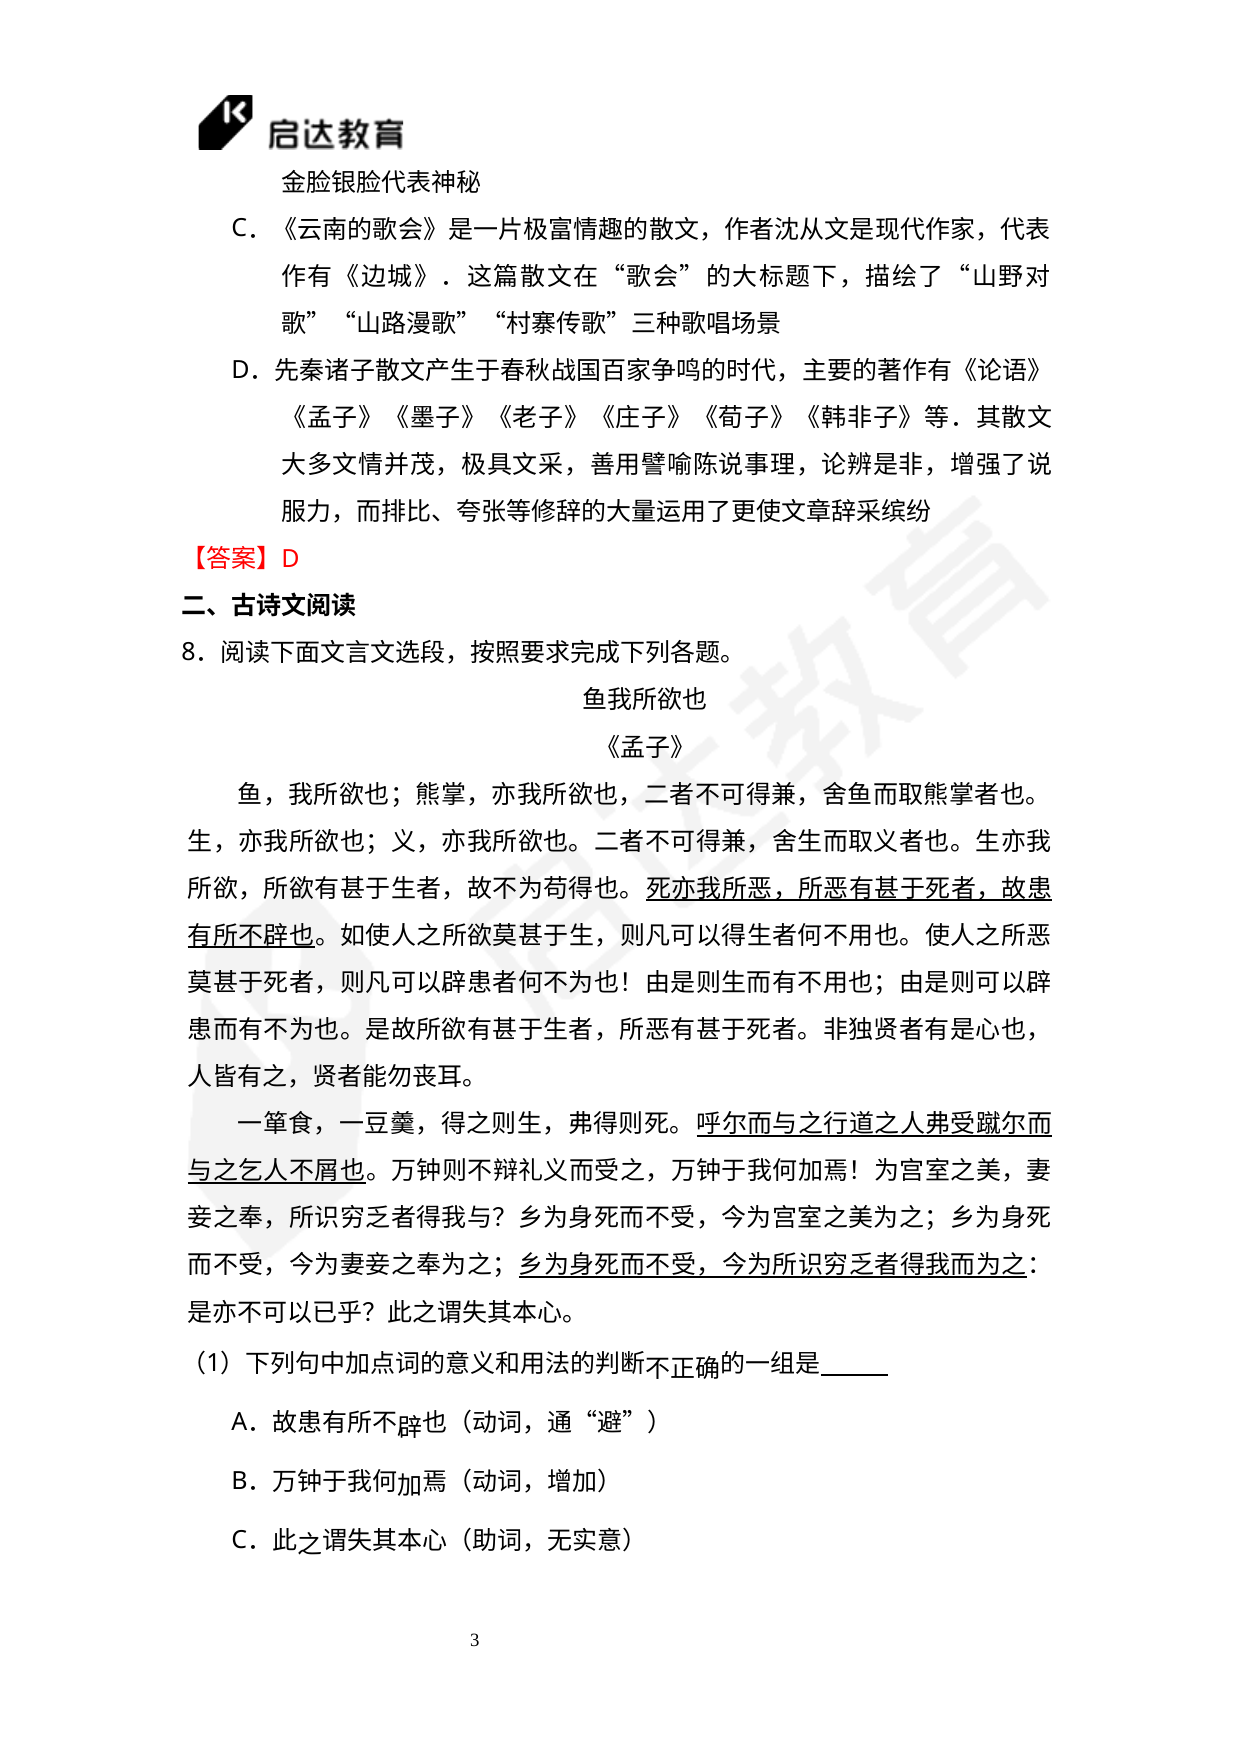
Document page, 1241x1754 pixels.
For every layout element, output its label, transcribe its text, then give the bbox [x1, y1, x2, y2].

text B．脸谱是京剧的一大特点，可以帮助理解剧情．简单来说，红脸代表忠勇；黑岩代表猛智；蓝脸绿脸代表草莽英雄；黄脸和白脸代表凶诈；金脸银脸代表神秘 [231, 162, 1053, 198]
picture [198, 95, 404, 150]
text B．万钟于我何加焉（动词，增加） [231, 1457, 1053, 1502]
text C．此之谓失其本心（助词，无实意） [231, 1516, 1053, 1561]
text C．《云南的歌会》是一片极富情趣的散文，作者沈从文是现代作家，代表作有《边城》．这篇散文在“歌会”的大标题下，描绘了“山野对歌”“山路漫歌”“村寨传歌”三种歌唱场景 [231, 209, 1053, 339]
text 8．阅读下面文言文选段，按照要求完成下列各题。 [181, 633, 1053, 669]
text 二、古诗文阅读 [181, 586, 1053, 622]
text 鱼，我所欲也；熊掌，亦我所欲也，二者不可得兼，舍鱼而取熊掌者也。生，亦我所欲也；义，亦我所欲也。二者不可得兼，舍生而取义者也。生亦我所欲，所欲有甚于生者，故不为苟得也。死亦我所恶，所恶有甚于死者，故患有所不辟也。如使人之所欲莫甚于生，则凡可以得生者何不用也。使人之所恶莫甚于死者，则凡可以辟患者何不为也！由是则生而有不用也；由是则可以辟患而有不为也。是故所欲有甚于生者，所恶有甚于死者。非独贤者有是心也，人皆有之，贤者能勿丧耳。 [187, 774, 1053, 1093]
text 《孟子》 [187, 727, 1053, 763]
text 鱼我所欲也 [187, 680, 1053, 716]
text A．故患有所不辟也（动词，通“避”） [231, 1398, 1053, 1443]
text 【答案】D [181, 539, 1053, 575]
text （1）下列句中加点词的意义和用法的判断不正确的一组是 [181, 1339, 1053, 1384]
text D．先秦诸子散文产生于春秋战国百家争鸣的时代，主要的著作有《论语》《孟子》《墨子》《老子》《庄子》《荀子》《韩非子》等．其散文大多文情并茂，极具文采，善用譬喻陈说事理，论辨是非，增强了说服力，而排比、夸张等修辞的大量运用了更使文章辞采缤纷 [231, 350, 1053, 528]
text 一箪食，一豆羹，得之则生，弗得则死。呼尔而与之行道之人弗受蹴尔而与之乞人不屑也。万钟则不辩礼义而受之，万钟于我何加焉！为宫室之美，妻妾之奉，所识穷乏者得我与？乡为身死而不受，今为宫室之美为之；乡为身死而不受，今为妻妾之奉为之；乡为身死而不受，今为所识穷乏者得我而为之：是亦不可以已乎？此之谓失其本心。 [187, 1104, 1053, 1328]
